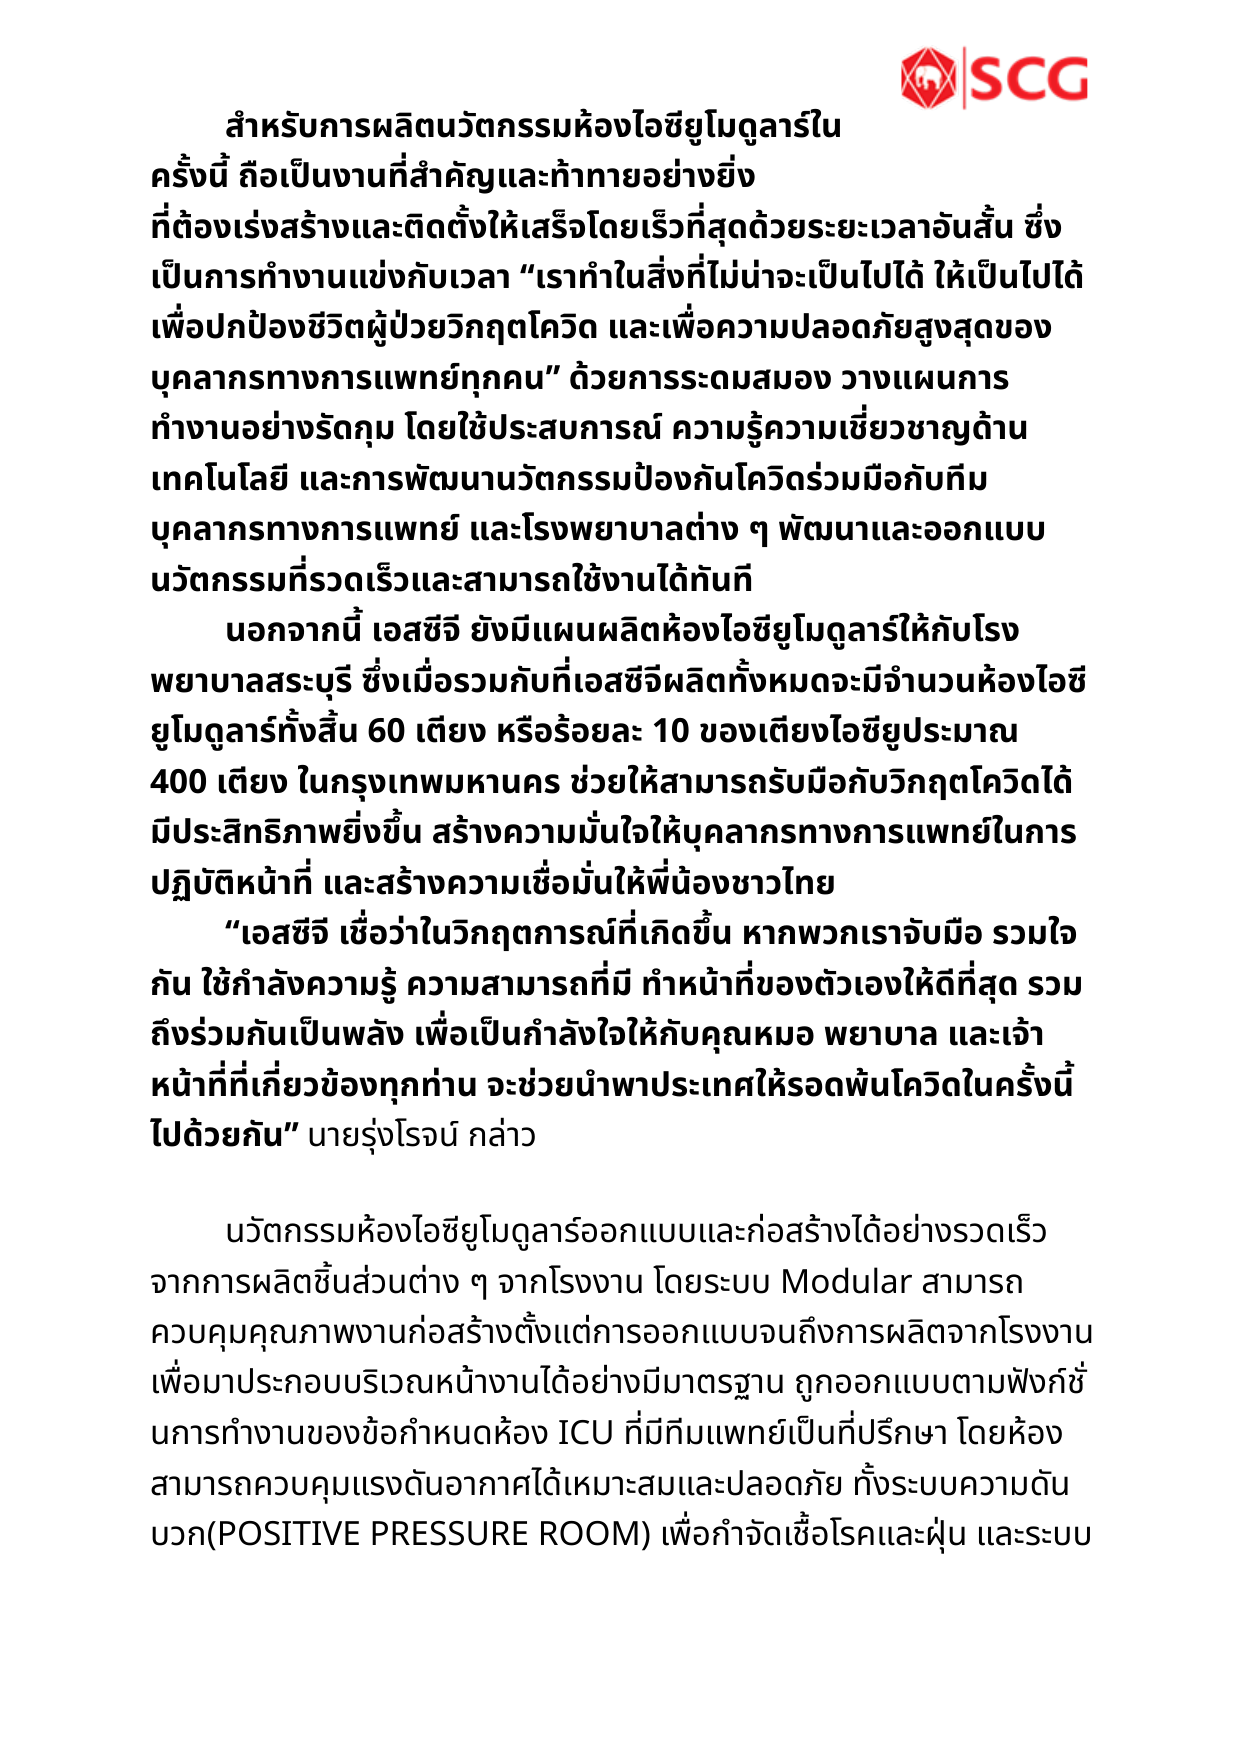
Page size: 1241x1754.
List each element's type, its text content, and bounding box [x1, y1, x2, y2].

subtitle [150, 909, 1095, 1561]
picture [899, 44, 1088, 110]
subtitle สำหรับการผลิตนวัตกรรมห้องไอซียูโมดูลาร์ในครั้งนี้ ถือเป็นงานที่สำคัญและท้าทายอย่างยิ่ง ที่ต้องเร่งสร้างและติดตั้งให้เสร็จโดยเร็วที่สุดด้วยระยะเวลาอันสั้น ซึ่งเป็นการทำงานแข่งกับเวลา “เราทำในสิ่งที่ไม่น่าจะเป็นไปได้ ให้เป็นไปได้ เพื่อปกป้องชีวิตผู้ป่วยวิกฤตโควิด และเพื่อความปลอดภัยสูงสุดของบุคลากรทางการแพทย์ทุกคน” ด้วยการระดมสมอง วางแผนการทำงานอย่างรัดกุม โดยใช้ประสบการณ์ ความรู้ความเชี่ยวชาญด้านเทคโนโลยี และการพัฒนานวัตกรรมป้องกันโควิดร่วมมือกับทีมบุคลากรทางการแพทย์ และโรงพยาบาลต่าง ๆ พัฒนาและออกแบบนวัตกรรมที่รวดเร็วและสามารถใช้งานได้ทันที นอกจากนี้ เอสซีจี ยังมีแผนผลิตห้องไอซียูโมดูลาร์ให้กับโรงพยาบาลสระบุรี ซึ่งเมื่อรวมกับที่เอสซีจีผลิตทั้งหมดจะมีจำนวนห้องไอซียูโมดูลาร์ทั้งสิ้น 60 เตียง หรือร้อยละ 10 ของเตียงไอซียูประมาณ 400 เตียง ในกรุงเทพมหานคร ช่วยให้สามารถรับมือกับวิกฤตโควิดได้มีประสิทธิภาพยิ่งขึ้น สร้างความมั่นใจให้บุคลากรทางการแพทย์ในการปฏิบัติหน้าที่ และสร้างความเชื่อมั่นให้พี่น้องชาวไทย [150, 102, 1090, 909]
